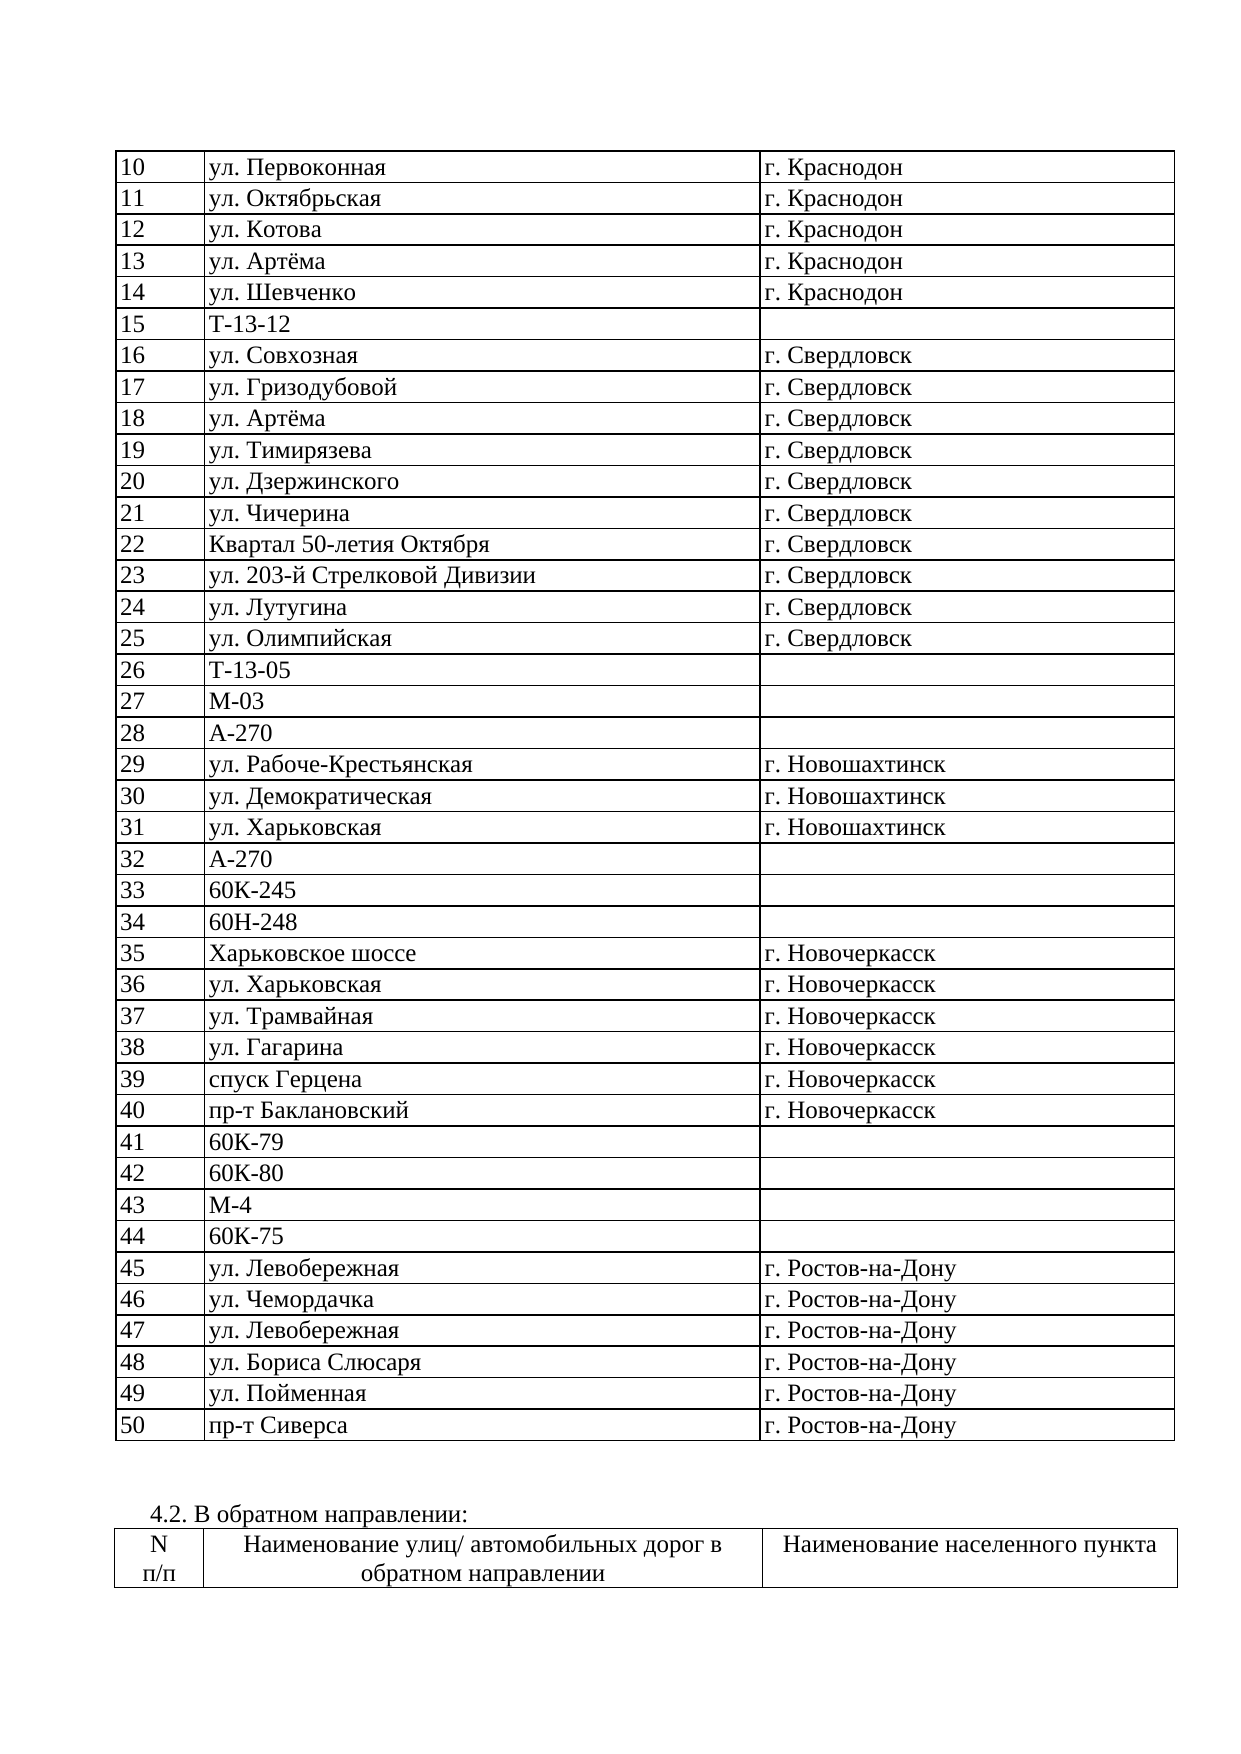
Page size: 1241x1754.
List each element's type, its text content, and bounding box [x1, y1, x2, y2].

table_cell 10 [117, 152, 204, 181]
table_cell г. Ростов-на-Дону [761, 1316, 1174, 1345]
table_cell ул. Первоконная [205, 152, 759, 181]
table_cell [761, 1127, 1174, 1157]
table_cell [761, 718, 1174, 748]
table_cell ул. Чемордачка [205, 1284, 759, 1314]
table_cell 33 [117, 875, 204, 905]
table_cell ул. Трамвайная [205, 1001, 759, 1031]
table_cell г. Свердловск [761, 340, 1174, 370]
table_cell 12 [117, 215, 204, 244]
table_cell ул. Харьковская [205, 970, 759, 999]
table_cell 45 [117, 1253, 204, 1282]
table_cell г. Новочеркасск [761, 1064, 1174, 1094]
table_cell г. Ростов-на-Дону [761, 1347, 1174, 1377]
table_cell г. Краснодон [761, 215, 1174, 244]
table_cell [761, 875, 1174, 905]
table_cell ул. Бориса Слюсаря [205, 1347, 759, 1377]
table_cell г. Ростов-на-Дону [761, 1253, 1174, 1282]
table_cell ул. Рабоче-Крестьянская [205, 749, 759, 779]
table_cell 44 [117, 1221, 204, 1251]
table_cell [761, 686, 1174, 716]
table_cell [761, 1158, 1174, 1188]
table_cell ул. Тимирязева [205, 435, 759, 464]
table_cell [761, 1221, 1174, 1251]
table_cell ул. Шевченко [205, 277, 759, 307]
table_cell 19 [117, 435, 204, 464]
table_cell пр-т Сиверса [205, 1410, 759, 1440]
table_cell Квартал 50-летия Октября [205, 529, 759, 559]
table_cell г. Свердловск [761, 466, 1174, 496]
table_cell ул. Дзержинского [205, 466, 759, 496]
table_cell г. Новочеркасск [761, 1032, 1174, 1062]
table_cell г. Свердловск [761, 592, 1174, 622]
table_cell 25 [117, 623, 204, 653]
table_cell 16 [117, 340, 204, 370]
table_cell 32 [117, 844, 204, 873]
table_cell Т-13-05 [205, 655, 759, 685]
table_cell 31 [117, 812, 204, 842]
table_cell А-270 [205, 844, 759, 873]
table_cell г. Свердловск [761, 372, 1174, 402]
table_cell пр-т Баклановский [205, 1095, 759, 1125]
table_cell ул. Чичерина [205, 498, 759, 527]
table_cell ул. Пойменная [205, 1378, 759, 1408]
table_cell 29 [117, 749, 204, 779]
text 4.2. В обратном направлении: [150, 1499, 1090, 1528]
table_cell 24 [117, 592, 204, 622]
table_cell г. Новочеркасск [761, 938, 1174, 968]
table_cell г. Ростов-на-Дону [761, 1378, 1174, 1408]
table_cell ул. Олимпийская [205, 623, 759, 653]
table_cell г. Свердловск [761, 435, 1174, 464]
table_cell г. Новошахтинск [761, 781, 1174, 811]
table_cell 60Н-248 [205, 907, 759, 936]
table_cell ул. Лутугина [205, 592, 759, 622]
table_cell 30 [117, 781, 204, 811]
table_cell [761, 309, 1174, 339]
table_cell г. Свердловск [761, 623, 1174, 653]
table_cell г. Краснодон [761, 152, 1174, 181]
table_cell Т-13-12 [205, 309, 759, 339]
table_cell ул. Гагарина [205, 1032, 759, 1062]
table_cell 15 [117, 309, 204, 339]
table_cell М-03 [205, 686, 759, 716]
table_header Наименование населенного пункта [763, 1529, 1177, 1587]
table_cell 43 [117, 1190, 204, 1219]
table_cell ул. Демократическая [205, 781, 759, 811]
table_cell г. Новошахтинск [761, 812, 1174, 842]
table_cell 46 [117, 1284, 204, 1314]
table_header N п/п [115, 1529, 203, 1587]
table_cell [761, 907, 1174, 936]
table_cell г. Свердловск [761, 498, 1174, 527]
table_cell 35 [117, 938, 204, 968]
table_cell ул. Котова [205, 215, 759, 244]
table_cell ул. Левобережная [205, 1253, 759, 1282]
table_cell 11 [117, 183, 204, 213]
table_cell г. Краснодон [761, 277, 1174, 307]
table_cell г. Новочеркасск [761, 1095, 1174, 1125]
table_cell ул. Артёма [205, 403, 759, 433]
table_cell М-4 [205, 1190, 759, 1219]
table_cell 50 [117, 1410, 204, 1440]
table_cell 40 [117, 1095, 204, 1125]
table_cell [761, 844, 1174, 873]
table_cell 37 [117, 1001, 204, 1031]
table_cell г. Свердловск [761, 529, 1174, 559]
table_cell 17 [117, 372, 204, 402]
table_cell ул. Гризодубовой [205, 372, 759, 402]
table_cell 23 [117, 561, 204, 590]
table_cell 41 [117, 1127, 204, 1157]
table_cell Харьковское шоссе [205, 938, 759, 968]
table_cell г. Свердловск [761, 403, 1174, 433]
table_cell 22 [117, 529, 204, 559]
table_cell г. Краснодон [761, 246, 1174, 276]
table_cell 39 [117, 1064, 204, 1094]
table_cell г. Ростов-на-Дону [761, 1410, 1174, 1440]
table_cell 60К-79 [205, 1127, 759, 1157]
table_cell [761, 655, 1174, 685]
table_cell спуск Герцена [205, 1064, 759, 1094]
table_cell 48 [117, 1347, 204, 1377]
table_cell ул. Левобережная [205, 1316, 759, 1345]
table_cell г. Свердловск [761, 561, 1174, 590]
table_cell ул. Совхозная [205, 340, 759, 370]
table_cell 49 [117, 1378, 204, 1408]
table_cell г. Новочеркасск [761, 1001, 1174, 1031]
table_cell 27 [117, 686, 204, 716]
table_cell г. Краснодон [761, 183, 1174, 213]
table_cell 26 [117, 655, 204, 685]
table_cell 42 [117, 1158, 204, 1188]
table_cell 36 [117, 970, 204, 999]
table_cell 28 [117, 718, 204, 748]
table_cell А-270 [205, 718, 759, 748]
table_cell ул. Артёма [205, 246, 759, 276]
table_cell 20 [117, 466, 204, 496]
table_cell ул. 203-й Стрелковой Дивизии [205, 561, 759, 590]
table_header Наименование улиц/ автомобильных дорог в обратном направлении [204, 1529, 762, 1587]
table_cell 18 [117, 403, 204, 433]
table_cell [761, 1190, 1174, 1219]
table_cell 60К-80 [205, 1158, 759, 1188]
table_cell 13 [117, 246, 204, 276]
table_cell ул. Харьковская [205, 812, 759, 842]
table_cell 47 [117, 1316, 204, 1345]
table_cell 38 [117, 1032, 204, 1062]
table_cell 21 [117, 498, 204, 527]
table_cell 60К-245 [205, 875, 759, 905]
table_cell ул. Октябрьская [205, 183, 759, 213]
table_cell г. Новошахтинск [761, 749, 1174, 779]
table_cell 60К-75 [205, 1221, 759, 1251]
table_cell г. Ростов-на-Дону [761, 1284, 1174, 1314]
table_cell 34 [117, 907, 204, 936]
table_cell 14 [117, 277, 204, 307]
table_cell г. Новочеркасск [761, 970, 1174, 999]
